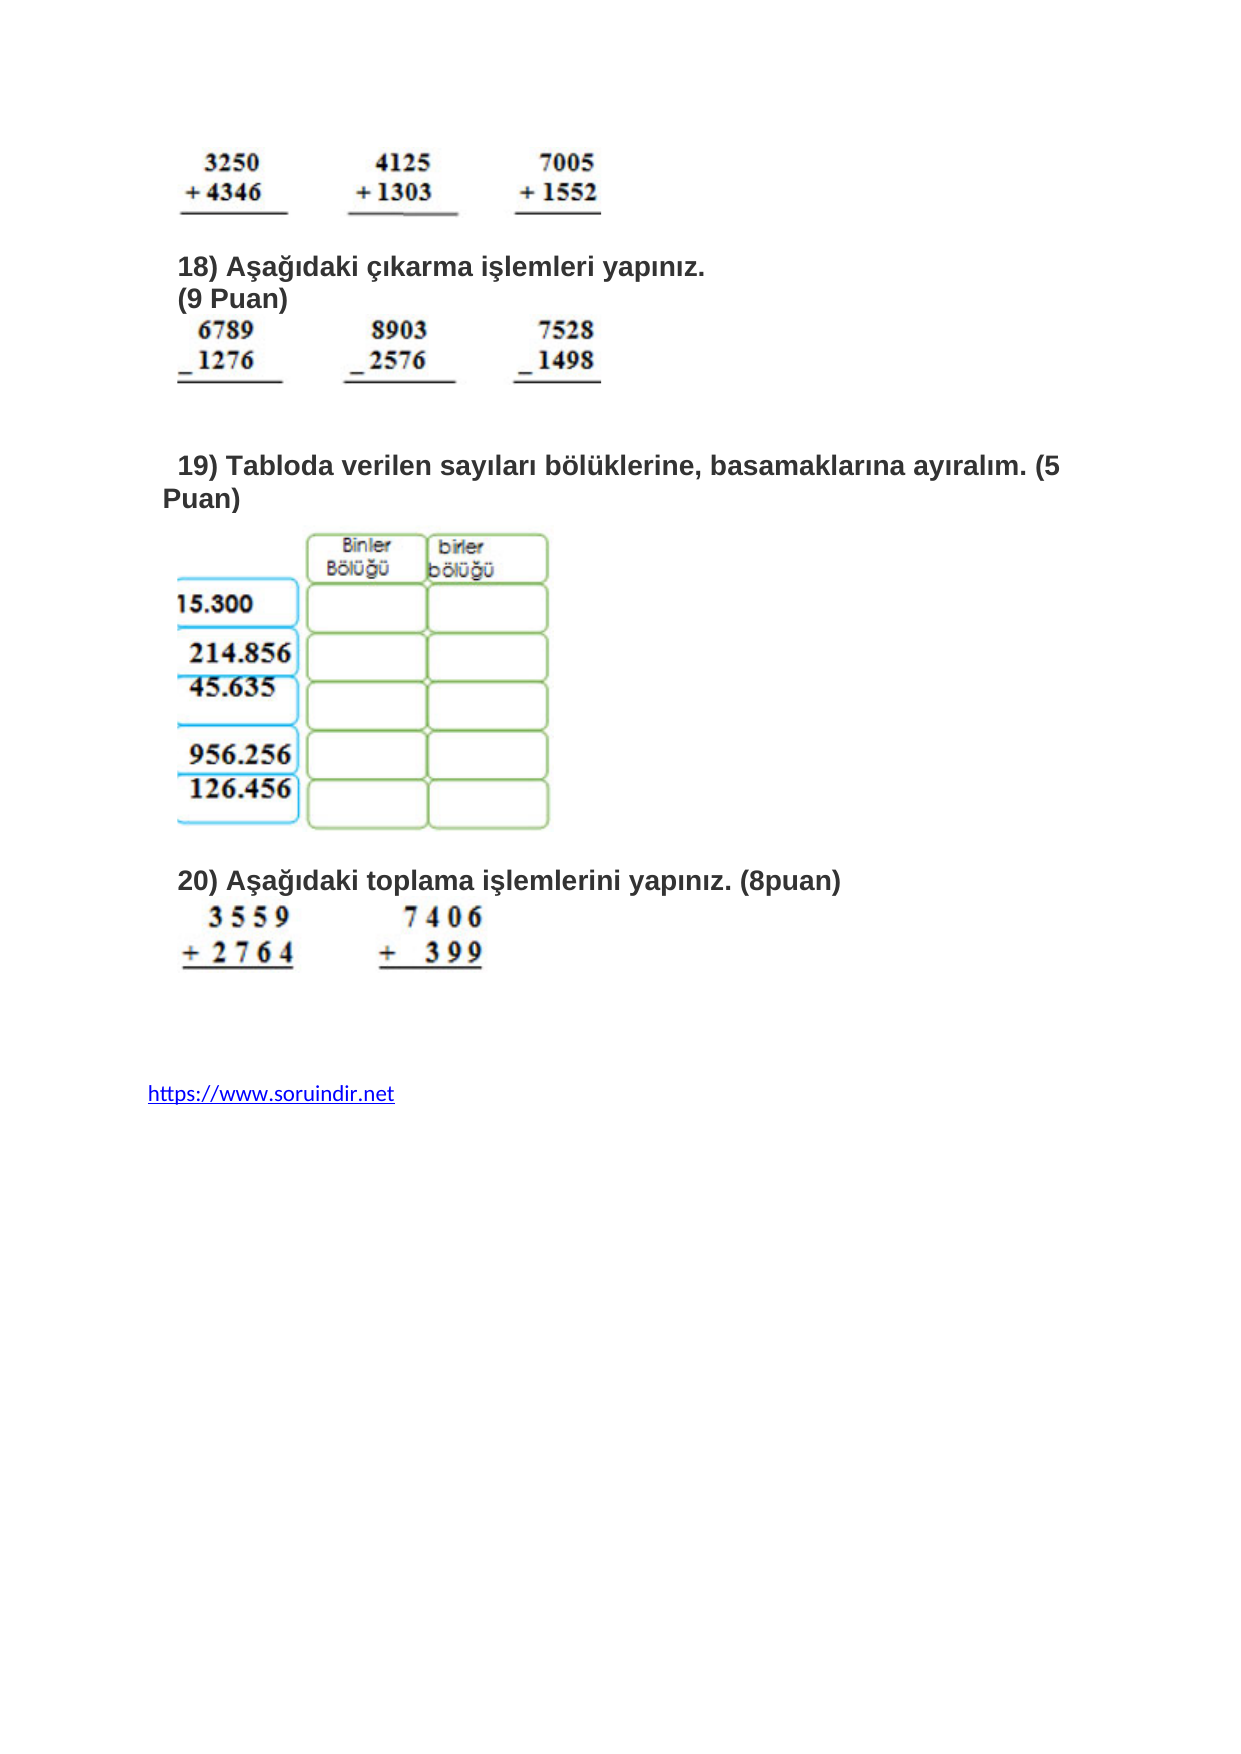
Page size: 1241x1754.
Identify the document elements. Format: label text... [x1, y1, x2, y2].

picture [177, 896, 488, 973]
text 19) Tabloda verilen sayıları bölüklerine, basamaklarına ayıralım. (5 Puan) [162, 449, 1078, 514]
picture [177, 513, 554, 832]
text https://www.soruindir.net [148, 1079, 1093, 1107]
text (9 Puan) [162, 282, 1078, 314]
picture [177, 147, 602, 218]
text 18) Aşağıdaki çıkarma işlemleri yapınız. [162, 250, 1078, 282]
picture [177, 314, 602, 385]
text 20) Aşağıdaki toplama işlemlerini yapınız. (8puan) [162, 864, 1078, 896]
